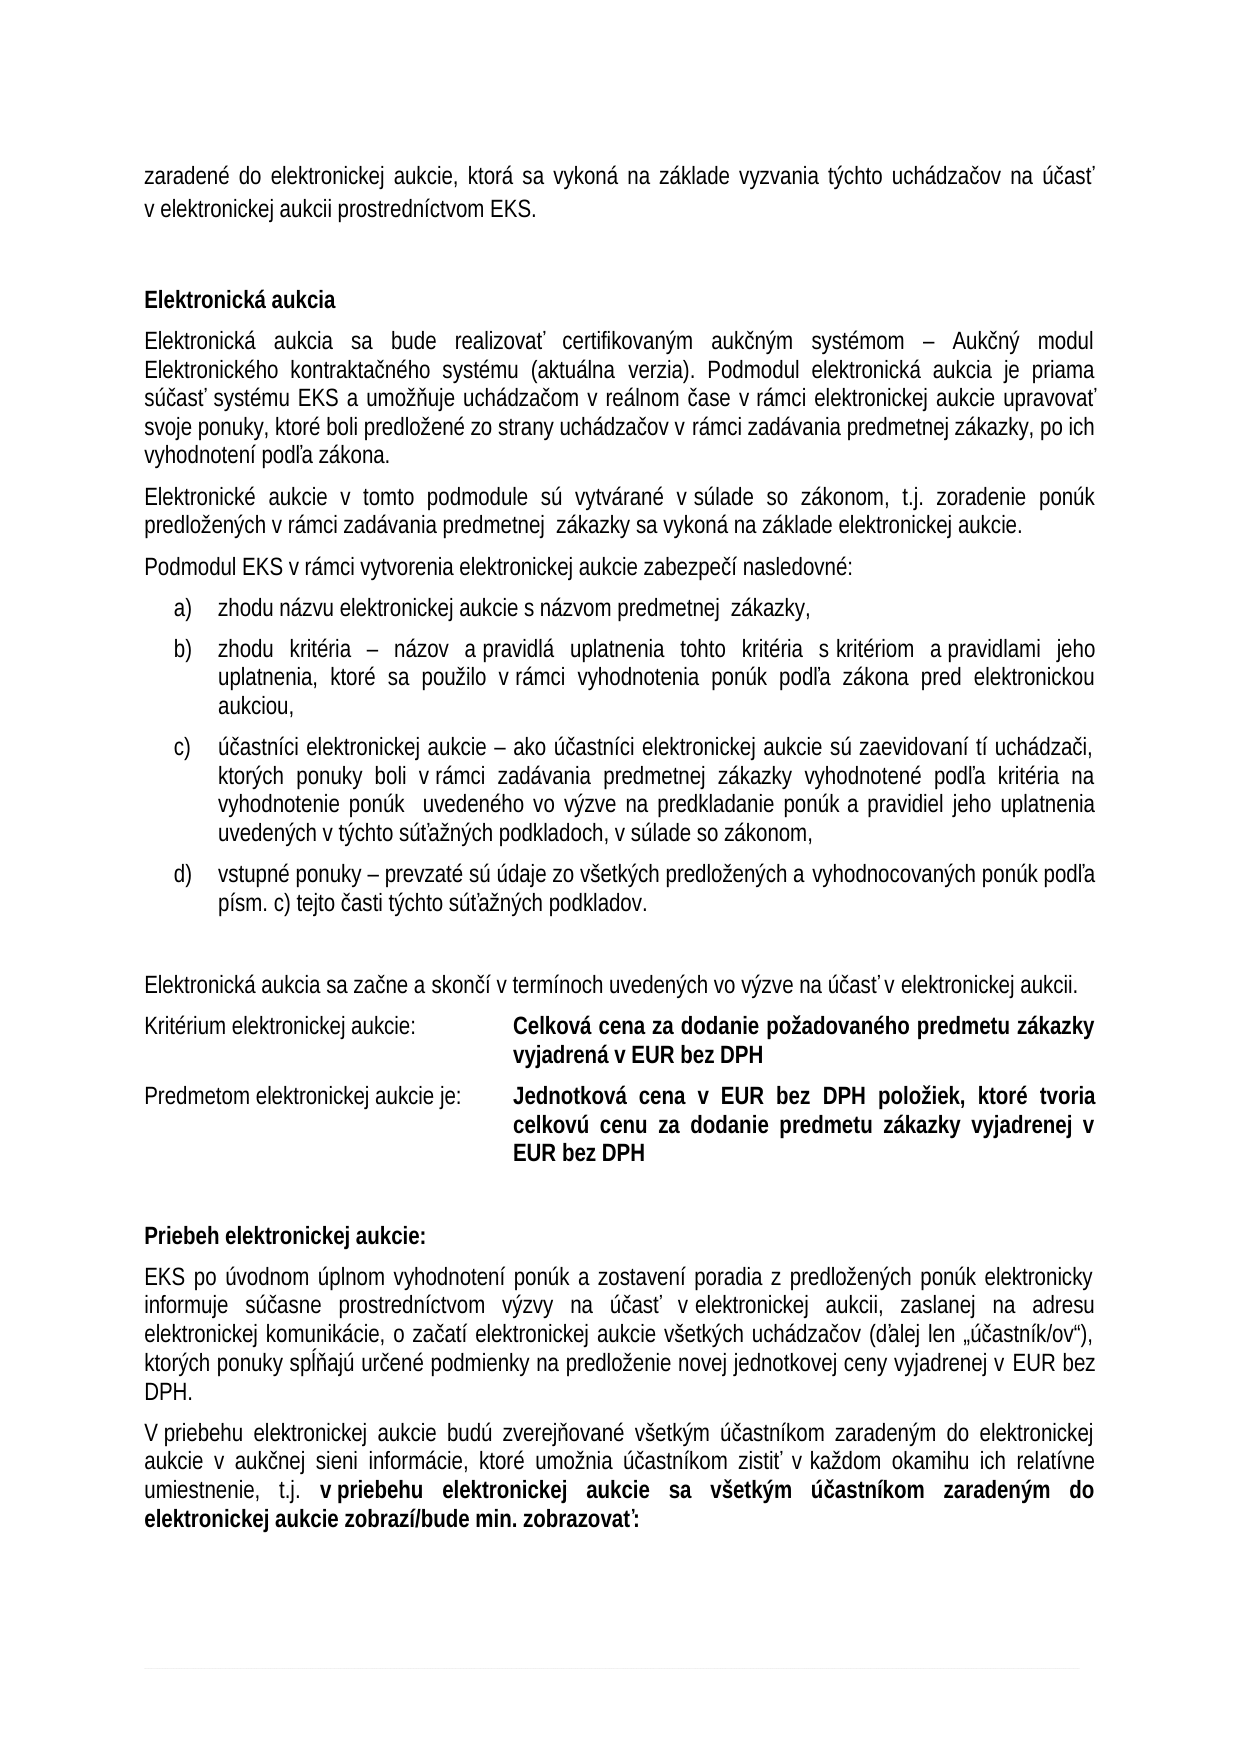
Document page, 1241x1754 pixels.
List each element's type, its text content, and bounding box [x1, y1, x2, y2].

text Kritérium elektronickej aukcie: Celková cena za dodanie požadovaného predmetu zákazky vyjadrená v EUR bez DPH [144, 1011, 1096, 1069]
text Priebeh elektronickej aukcie: [144, 1221, 1096, 1249]
text EKS po úvodnom úplnom vyhodnotení ponúk a zostavení poradia z predložených ponúk elektronicky informuje súčasne prostredníctvom výzvy na účasť v elektronickej aukcii, zaslanej na adresu elektronickej komunikácie, o začatí elektronickej aukcie všetkých uchádzačov (ďalej len „účastník/ov“), ktorých ponuky spĺňajú určené podmienky na predloženie novej jednotkovej ceny vyjadrenej v EUR bez DPH. [144, 1262, 1096, 1405]
list účastníci elektronickej aukcie – ako účastníci elektronickej aukcie sú zaevidovaní tí uchádzači, ktorých ponuky boli v rámci zadávania predmetnej zákazky vyhodnotené podľa kritéria na vyhodnotenie ponúk uvedeného vo výzve na predkladanie ponúk a pravidiel jeho uplatnenia uvedených v týchto súťažných podkladoch, v súlade so zákonom, [174, 732, 1096, 847]
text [144, 161, 1096, 223]
text Elektronická aukcia sa začne a skončí v termínoch uvedených vo výzve na účasť v elektronickej aukcii. [144, 970, 1096, 999]
list zhodu názvu elektronickej aukcie s názvom predmetnej zákazky, [174, 593, 1096, 621]
text V priebehu elektronickej aukcie budú zverejňované všetkým účastníkom zaradeným do elektronickej aukcie v aukčnej sieni informácie, ktoré umožnia účastníkom zistiť v každom okamihu ich relatívne umiestnenie, t.j. v priebehu elektronickej aukcie sa všetkým účastníkom zaradeným do elektronickej aukcie zobrazí/bude min. zobrazovať: [144, 1418, 1096, 1532]
text Elektronická aukcia [144, 285, 1096, 313]
list vstupné ponuky – prevzaté sú údaje zo všetkých predložených a vyhodnocovaných ponúk podľa písm. c) tejto časti týchto súťažných podkladov. [174, 859, 1096, 917]
text Elektronické aukcie v tomto podmodule sú vytvárané v súlade so zákonom, t.j. zoradenie ponúk predložených v rámci zadávania predmetnej zákazky sa vykoná na základe elektronickej aukcie. [144, 482, 1096, 539]
text Predmetom elektronickej aukcie je: Jednotková cena v EUR bez DPH položiek, ktoré tvoria celkovú cenu za dodanie predmetu zákazky vyjadrenej v EUR bez DPH [144, 1081, 1096, 1167]
text Podmodul EKS v rámci vytvorenia elektronickej aukcie zabezpečí nasledovné: [144, 551, 1096, 580]
list zhodu kritéria – názov a pravidlá uplatnenia tohto kritéria s kritériom a pravidlami jeho uplatnenia, ktoré sa použilo v rámci vyhodnotenia ponúk podľa zákona pred elektronickou aukciou, [174, 634, 1096, 720]
text Elektronická aukcia sa bude realizovať certifikovaným aukčným systémom – Aukčný modul Elektronického kontraktačného systému (aktuálna verzia). Podmodul elektronická aukcia je priama súčasť systému EKS a umožňuje uchádzačom v reálnom čase v rámci elektronickej aukcie upravovať svoje ponuky, ktoré boli predložené zo strany uchádzačov v rámci zadávania predmetnej zákazky, po ich vyhodnotení podľa zákona. [144, 326, 1096, 469]
